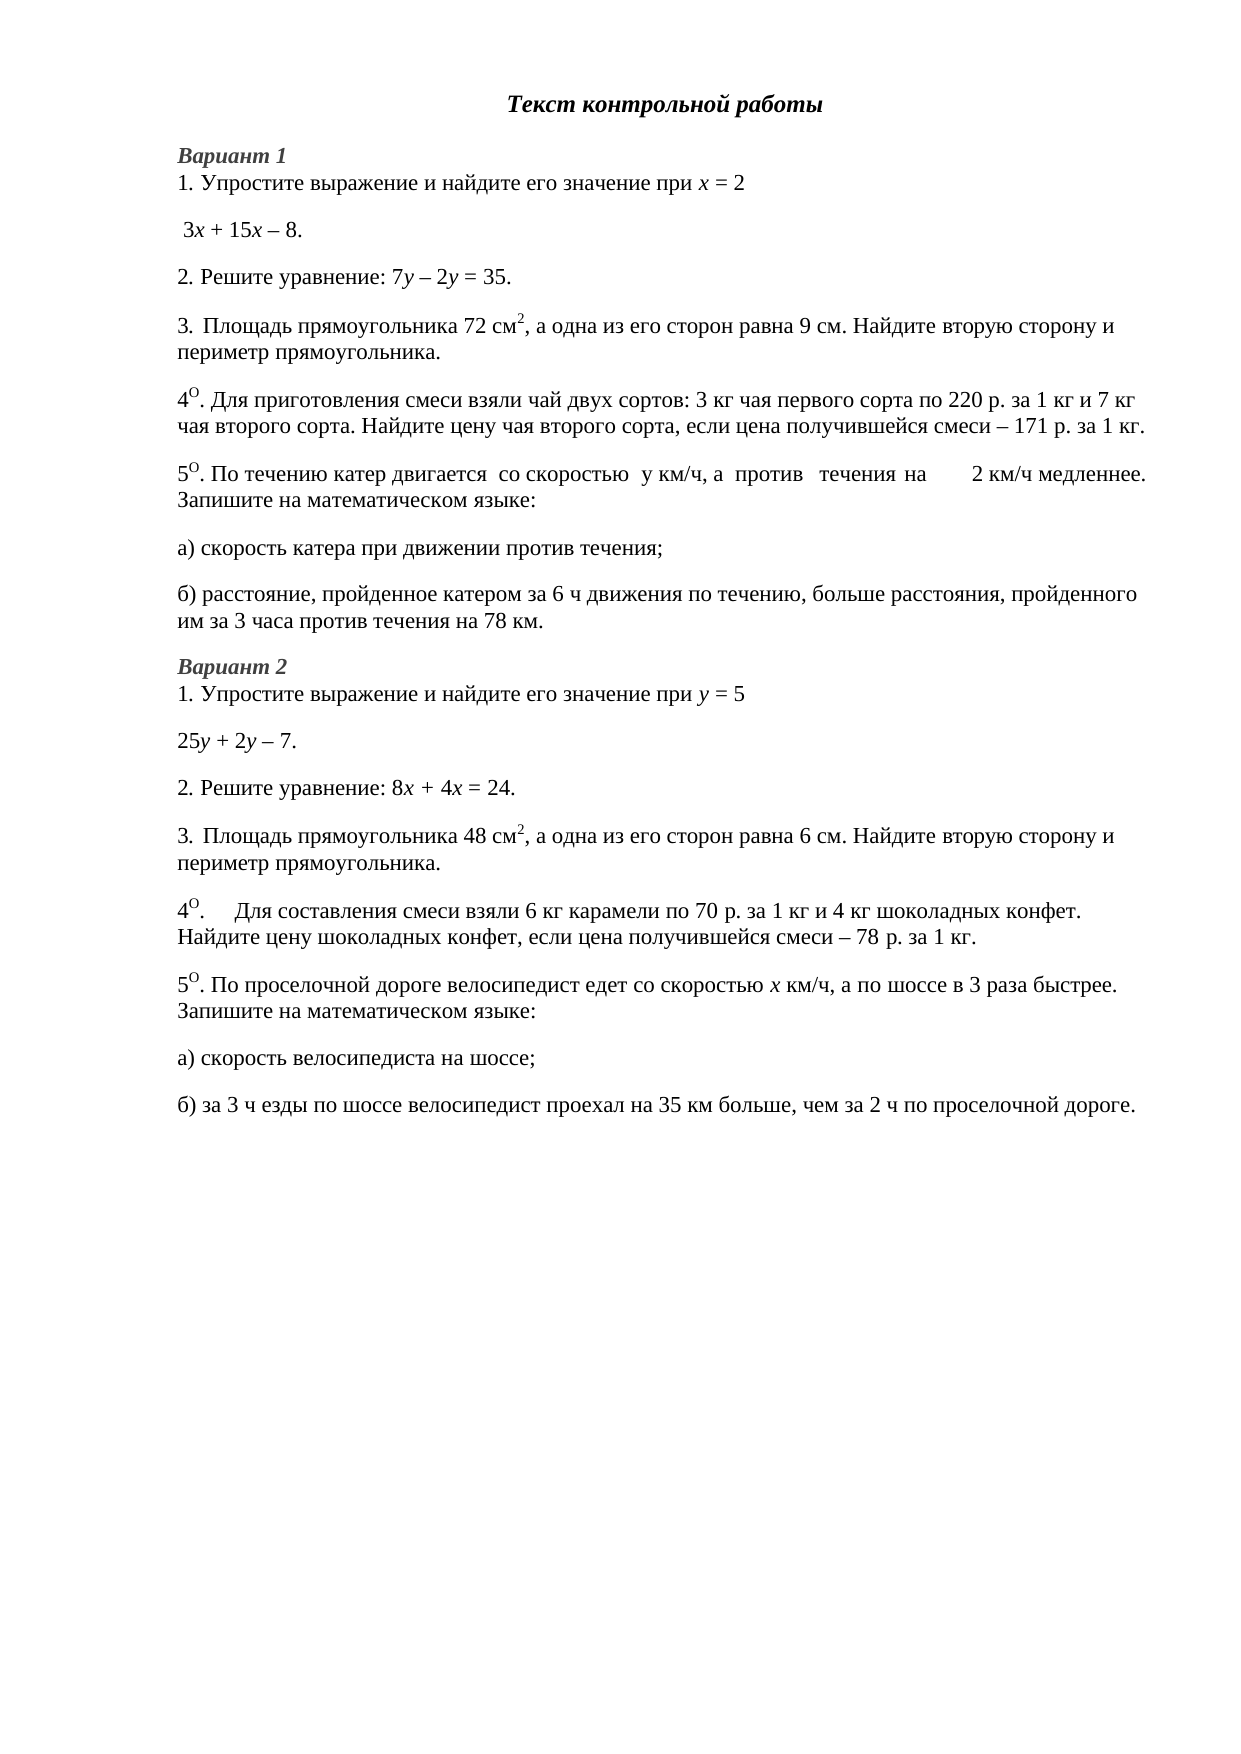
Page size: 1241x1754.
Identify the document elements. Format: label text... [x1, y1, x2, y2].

list Площадь прямоугольника 72 см2, а одна из его сторон равна 9 см. Найдите вторую сторону и периметр прямоугольника. [177, 310, 1151, 364]
subtitle Вариант 2 [177, 653, 1176, 680]
text 5О. По проселочной дороге велосипедист едет со скоростью x км/ч, а по шоссе в 3 раза быстрее. Запишите на математическом языке: [177, 969, 1176, 1024]
list Решите уравнение: 7y – 2y = 35. [177, 264, 1176, 289]
text б) за 3 ч езды по шоссе велосипедист проехал на 35 км больше, чем за 2 ч по проселочной дороге. [177, 1091, 1176, 1118]
text 4О. Для составления смеси взяли 6 кг карамели по 70 р. за 1 кг и 4 кг шоколадных конфет. Найдите цену шоколадных конфет, если цена получившейся смеси – 78 р. за 1 кг. [177, 895, 1115, 949]
list Решите уравнение: 8х + 4х = 24. [177, 775, 1176, 800]
text б) расстояние, пройденное катером за 6 ч движения по течению, больше расстояния, пройденного им за 3 часа против течения на 78 км. [177, 580, 1150, 633]
list Упростите выражение и найдите его значение при у = 5 25у + 2у – 7. [177, 680, 745, 754]
text а) скорость катера при движении против течения; [177, 533, 1176, 560]
subtitle Вариант 1 [177, 142, 1176, 169]
text а) скорость велосипедиста на шоссе; [177, 1044, 1176, 1070]
text 5О. По течению катер двигается со скоростью y км/ч, а против течения на 2 км/ч медленнее. Запишите на математическом языке: [177, 458, 1150, 513]
list Площадь прямоугольника 48 см2, а одна из его сторон равна 6 см. Найдите вторую сторону и периметр прямоугольника. [177, 820, 1151, 875]
text 4О. Для приготовления смеси взяли чай двух сортов: 3 кг чая первого сорта по 220 р. за 1 кг и 7 кг чая второго сорта. Найдите цену чая второго сорта, если цена получившейся смеси – 171 р. за 1 кг. [177, 384, 1150, 438]
text Текст контрольной работы [277, 89, 1053, 117]
list Упростите выражение и найдите его значение при х = 2 3х + 15х – 8. [177, 169, 745, 243]
